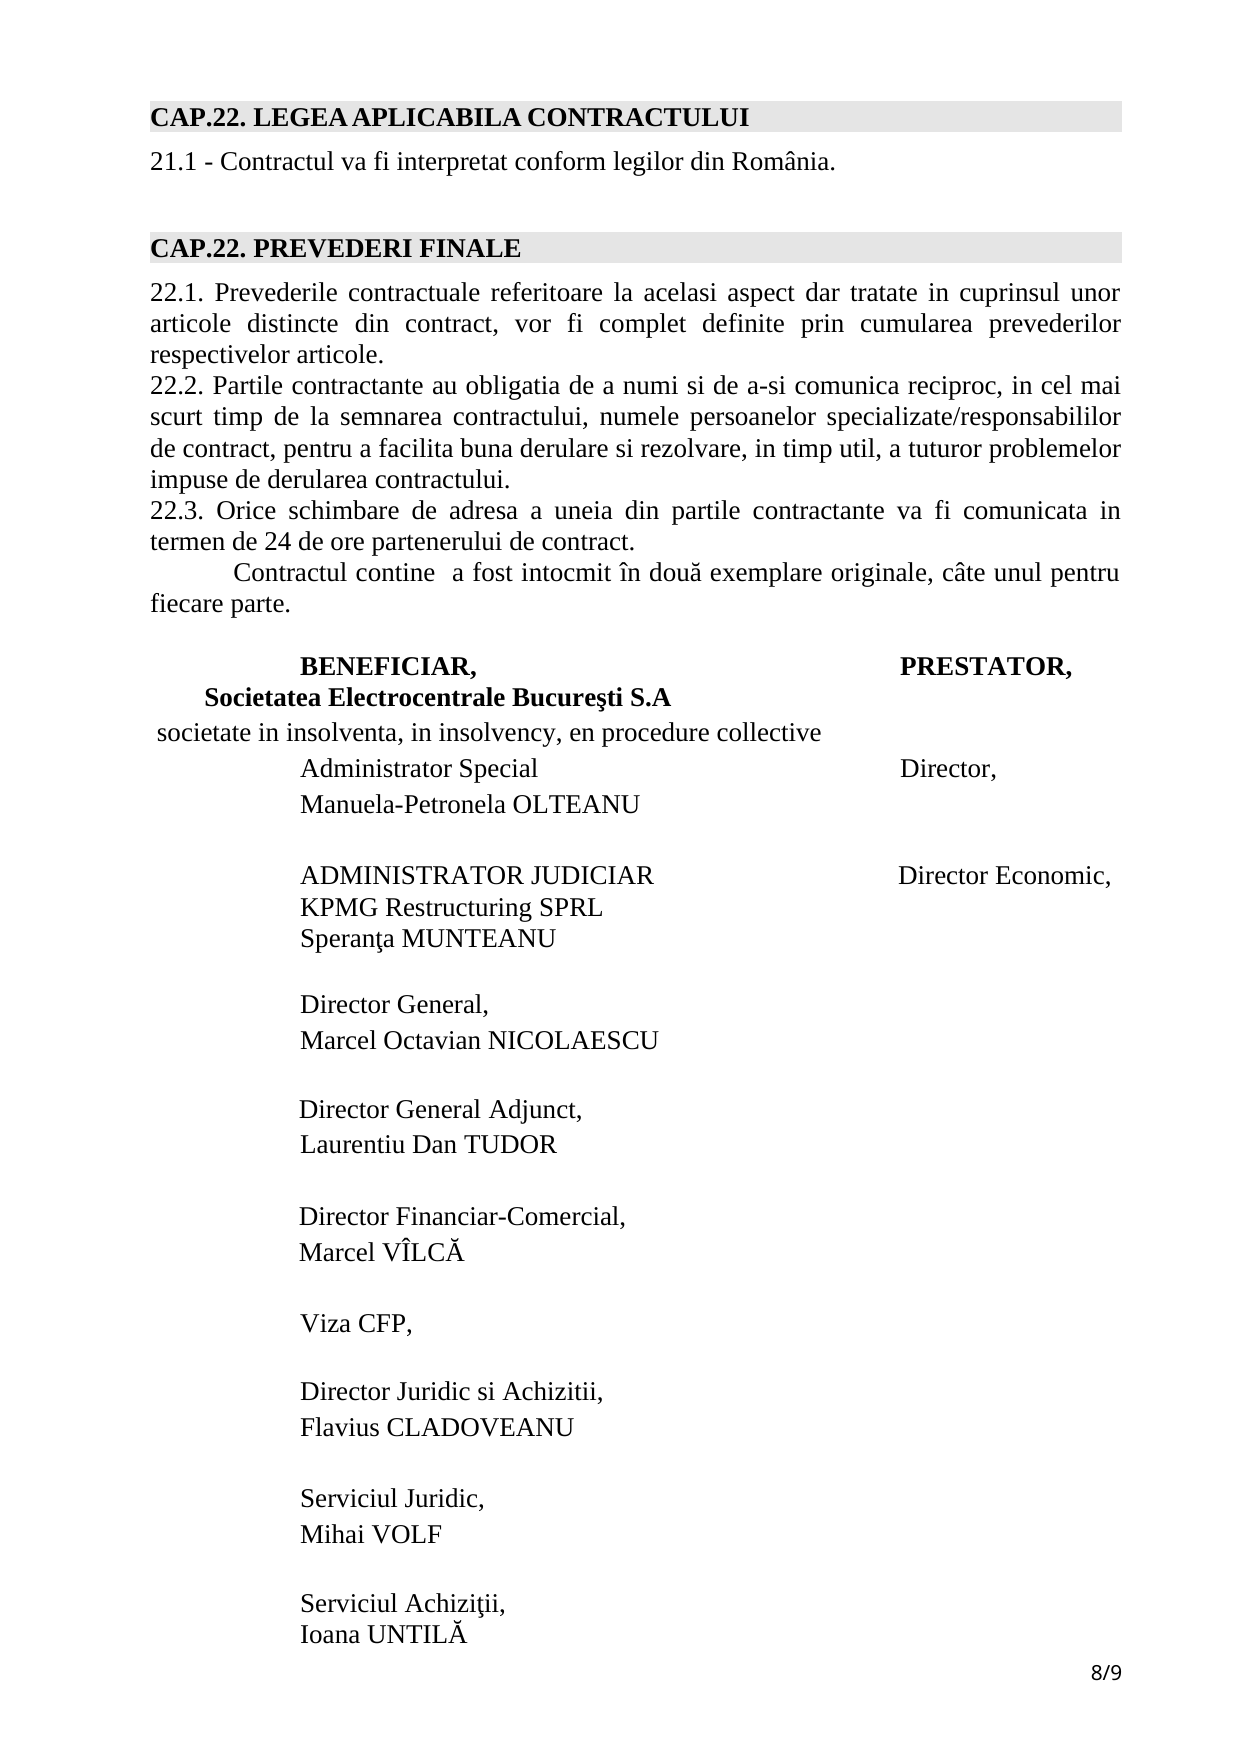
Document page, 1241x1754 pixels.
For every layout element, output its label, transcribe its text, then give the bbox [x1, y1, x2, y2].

text 22.2. Partile contractante au obligatia de a numi si de a-si comunica reciproc, in cel mai scurt timp de la semnarea contractului, numele persoanelor specializate/responsabililor de contract, pentru a facilita buna derulare si rezolvare, in timp util, a tuturor problemelor impuse de derularea contractului. [150, 369, 1122, 494]
text Laurentiu Dan TUDOR [150, 1128, 1122, 1159]
text 21.1 - Contractul va fi interpretat conform legilor din România. [150, 145, 1122, 176]
text Viza CFP, [150, 1307, 1122, 1338]
text Contractul contine a fost intocmit în două exemplare originale, câte unul pentru fiecare parte. [150, 556, 1122, 618]
text BENEFICIAR, PRESTATOR, [222, 650, 1122, 681]
text Marcel VÎLCĂ [150, 1236, 1122, 1267]
text Director Financiar-Comercial, [150, 1200, 1122, 1231]
text Serviciul Juridic, [225, 1483, 1122, 1514]
text Serviciul Achiziţii, [150, 1587, 1122, 1618]
text ADMINISTRATOR JUDICIAR Director Economic, [150, 859, 1122, 891]
subtitle CAP.22. PREVEDERI FINALE [150, 232, 1122, 263]
text 22.3. Orice schimbare de adresa a uneia din partile contractante va fi comunicata in termen de 24 de ore partenerului de contract. [150, 494, 1122, 556]
text Societatea Electrocentrale Bucureşti S.A [150, 681, 1122, 712]
text Director General Adjunct, [150, 1093, 1122, 1124]
text Director General, [150, 989, 1122, 1020]
text Manuela-Petronela OLTEANU [150, 788, 1122, 819]
text Director Juridic si Achizitii, [150, 1375, 1122, 1407]
text 22.1. Prevederile contractuale referitoare la acelasi aspect dar tratate in cuprinsul unor articole distincte din contract, vor fi complet definite prin cumularea prevederilor respectivelor articole. [150, 276, 1122, 369]
text Marcel Octavian NICOLAESCU [150, 1024, 1122, 1056]
text Flavius CLADOVEANU [150, 1411, 1122, 1442]
text Ioana UNTILĂ [150, 1618, 1122, 1649]
text Speranţa MUNTEANU [222, 922, 1122, 953]
text societate in insolventa, in insolvency, en procedure collective [150, 717, 1122, 748]
subtitle CAP.22. LEGEA APLICABILA CONTRACTULUI [150, 101, 1122, 132]
text KPMG Restructuring SPRL [150, 891, 1122, 922]
text Mihai VOLF [150, 1518, 1122, 1549]
text Administrator Special Director, [150, 752, 1122, 783]
